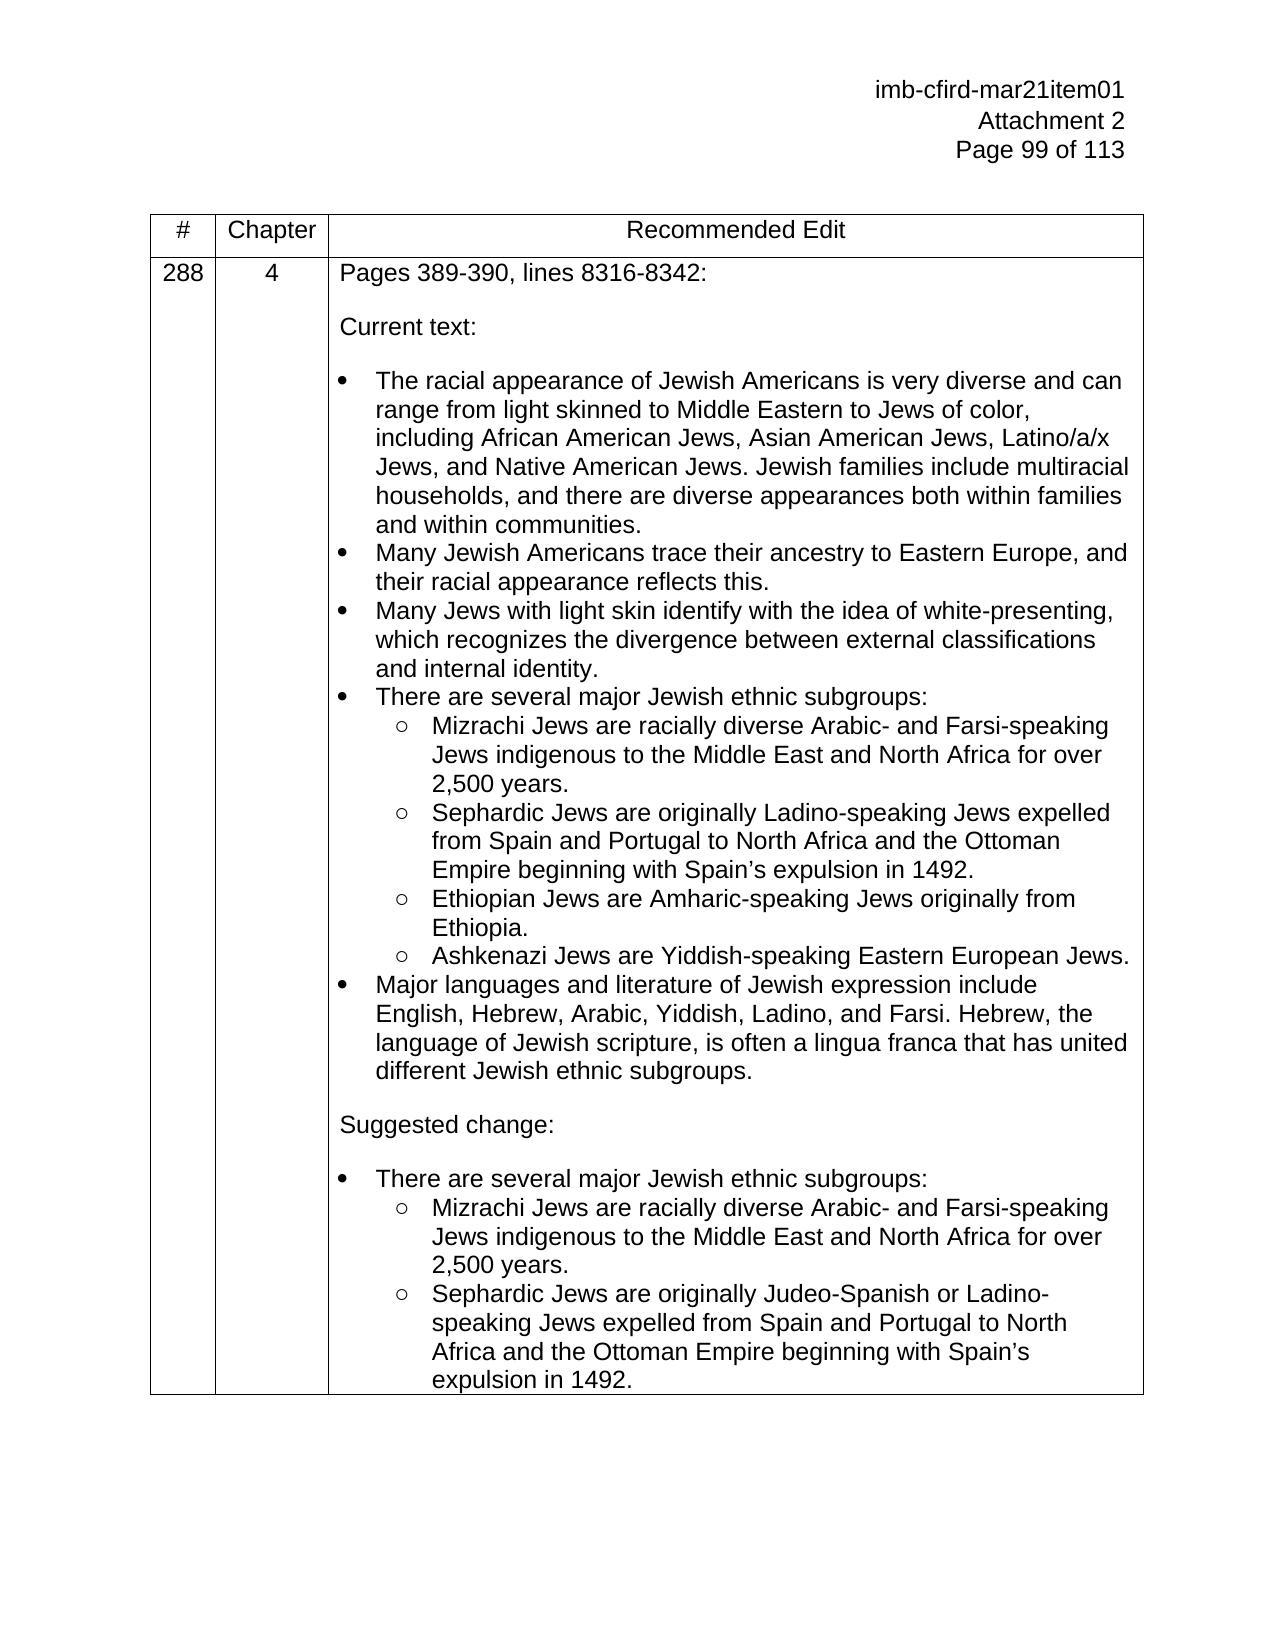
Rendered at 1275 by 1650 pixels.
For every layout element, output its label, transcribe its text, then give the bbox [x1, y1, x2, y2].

table_header Chapter [216, 215, 328, 257]
table_cell Pages 389-390, lines 8316-8342: Current text: The racial appearance of Jewish Americans is very diverse and can range from light skinned to Middle Eastern to Jews of color, including African American Jews, Asian American Jews, Latino/a/x Jews, and Native American Jews. Jewish families include multiracial households, and there are diverse appearances both within families and within communities. Many Jewish Americans trace their ancestry to Eastern Europe, and their racial appearance reflects this. Many Jews with light skin identify with the idea of white-presenting, which recognizes the divergence between external classifications and internal identity. There are several major Jewish ethnic subgroups: Mizrachi Jews are racially diverse Arabic- and Farsi-speaking Jews indigenous to the Middle East and North Africa for over 2,500 years. Sephardic Jews are originally Ladino-speaking Jews expelled from Spain and Portugal to North Africa and the Ottoman Empire beginning with Spain’s expulsion in 1492. Ethiopian Jews are Amharic-speaking Jews originally from Ethiopia. Ashkenazi Jews are Yiddish-speaking Eastern European Jews. Major languages and literature of Jewish expression include English, Hebrew, Arabic, Yiddish, Ladino, and Farsi. Hebrew, the language of Jewish scripture, is often a lingua franca that has united different Jewish ethnic subgroups. Suggested change: There are several major Jewish ethnic subgroups: Mizrachi Jews are racially diverse Arabic- and Farsi-speaking Jews indigenous to the Middle East and North Africa for over 2,500 years. Sephardic Jews are originally Judeo-Spanish or Ladino-speaking Jews expelled from Spain and Portugal to North Africa and the Ottoman Empire beginning with Spain’s expulsion in 1492. [329, 258, 1143, 1394]
table_cell 4 [216, 258, 328, 1394]
table_header Recommended Edit [329, 215, 1143, 257]
table_cell 288 [151, 258, 215, 1394]
table_header # [151, 215, 215, 257]
